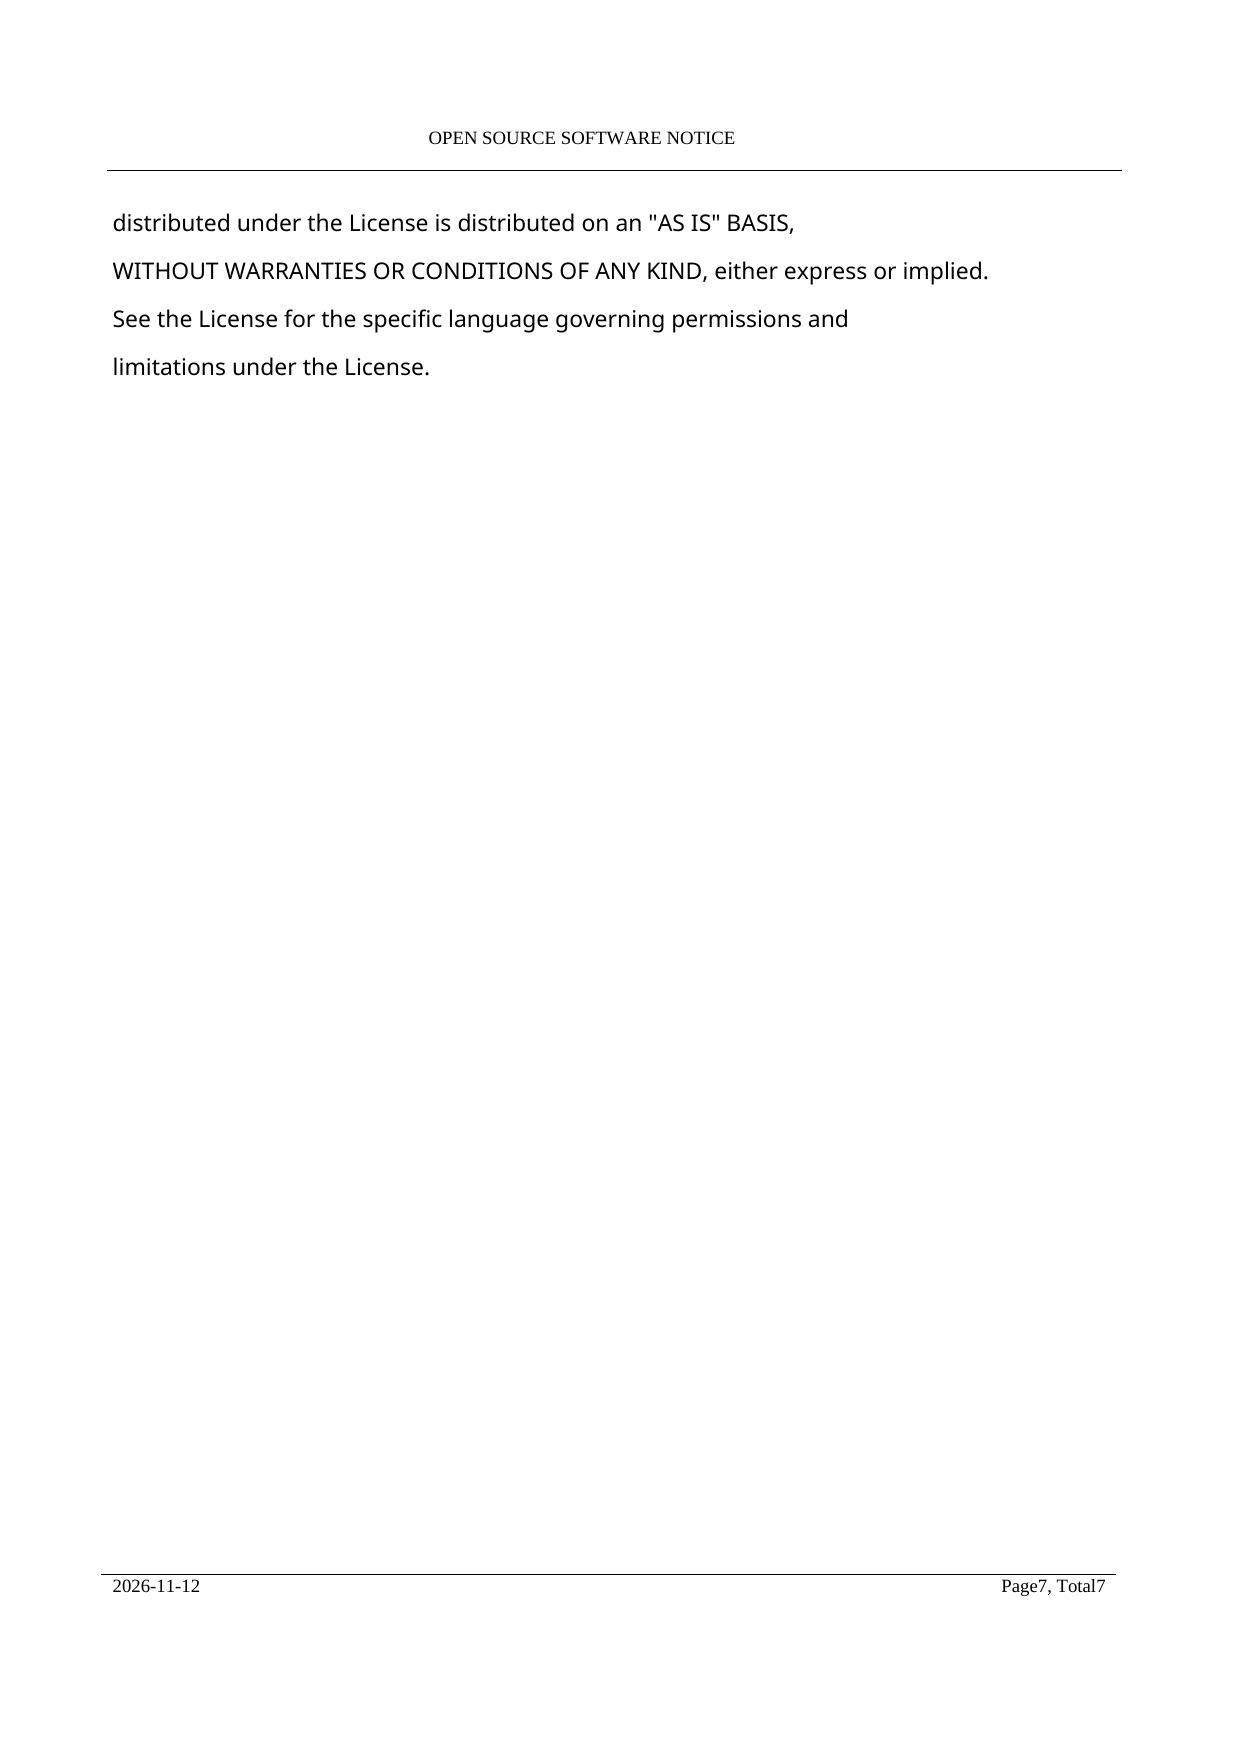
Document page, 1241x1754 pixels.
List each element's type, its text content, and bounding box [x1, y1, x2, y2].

text limitations under the License. [112, 351, 1128, 383]
text distributed under the License is distributed on an "AS IS" BASIS, [112, 206, 1128, 239]
text See the License for the specific language governing permissions and [112, 303, 1128, 335]
text WITHOUT WARRANTIES OR CONDITIONS OF ANY KIND, either express or implied. [112, 254, 1128, 287]
